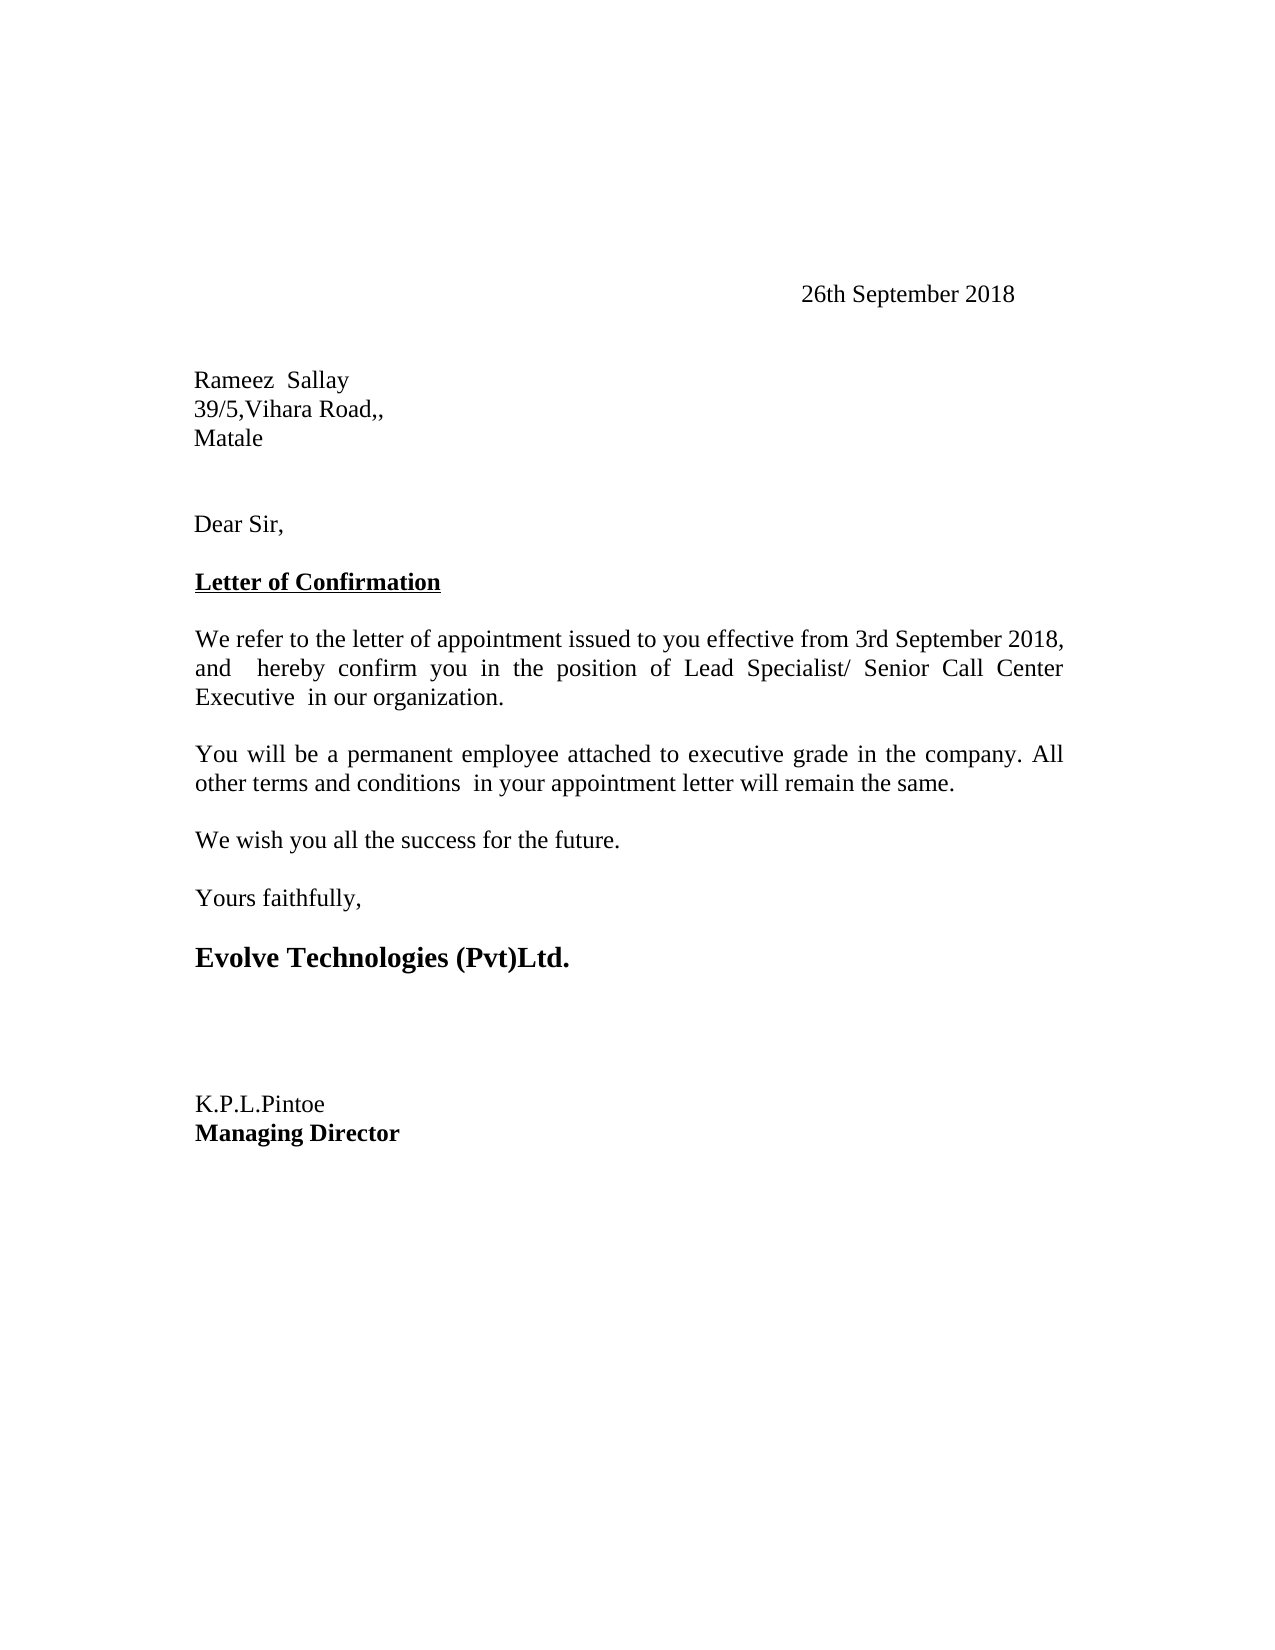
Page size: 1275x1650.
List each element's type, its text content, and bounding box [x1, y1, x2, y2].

text 26th September 2018 [195, 279, 1065, 308]
text We refer to the letter of appointment issued to you effective from 3rd September 2018, and hereby confirm you in the position of Lead Specialist/ Senior Call Center Executive in our organization. [195, 624, 1065, 711]
text Rameez Sallay [150, 366, 1125, 394]
text K.P.L.Pintoe [195, 1089, 1065, 1118]
text 39/5,Vihara Road,, [150, 394, 1125, 423]
text You will be a permanent employee attached to executive grade in the company. All other terms and conditions in your appointment letter will remain the same. [195, 739, 1065, 797]
text Dear Sir, [150, 509, 1125, 538]
text We wish you all the success for the future. [195, 826, 1065, 854]
text Yours faithfully, [195, 883, 1065, 912]
text Letter of Confirmation [195, 567, 1065, 596]
text Evolve Technologies (Pvt)Ltd. [195, 941, 1065, 974]
text Managing Director [195, 1118, 1065, 1147]
text Matale [150, 423, 1125, 452]
